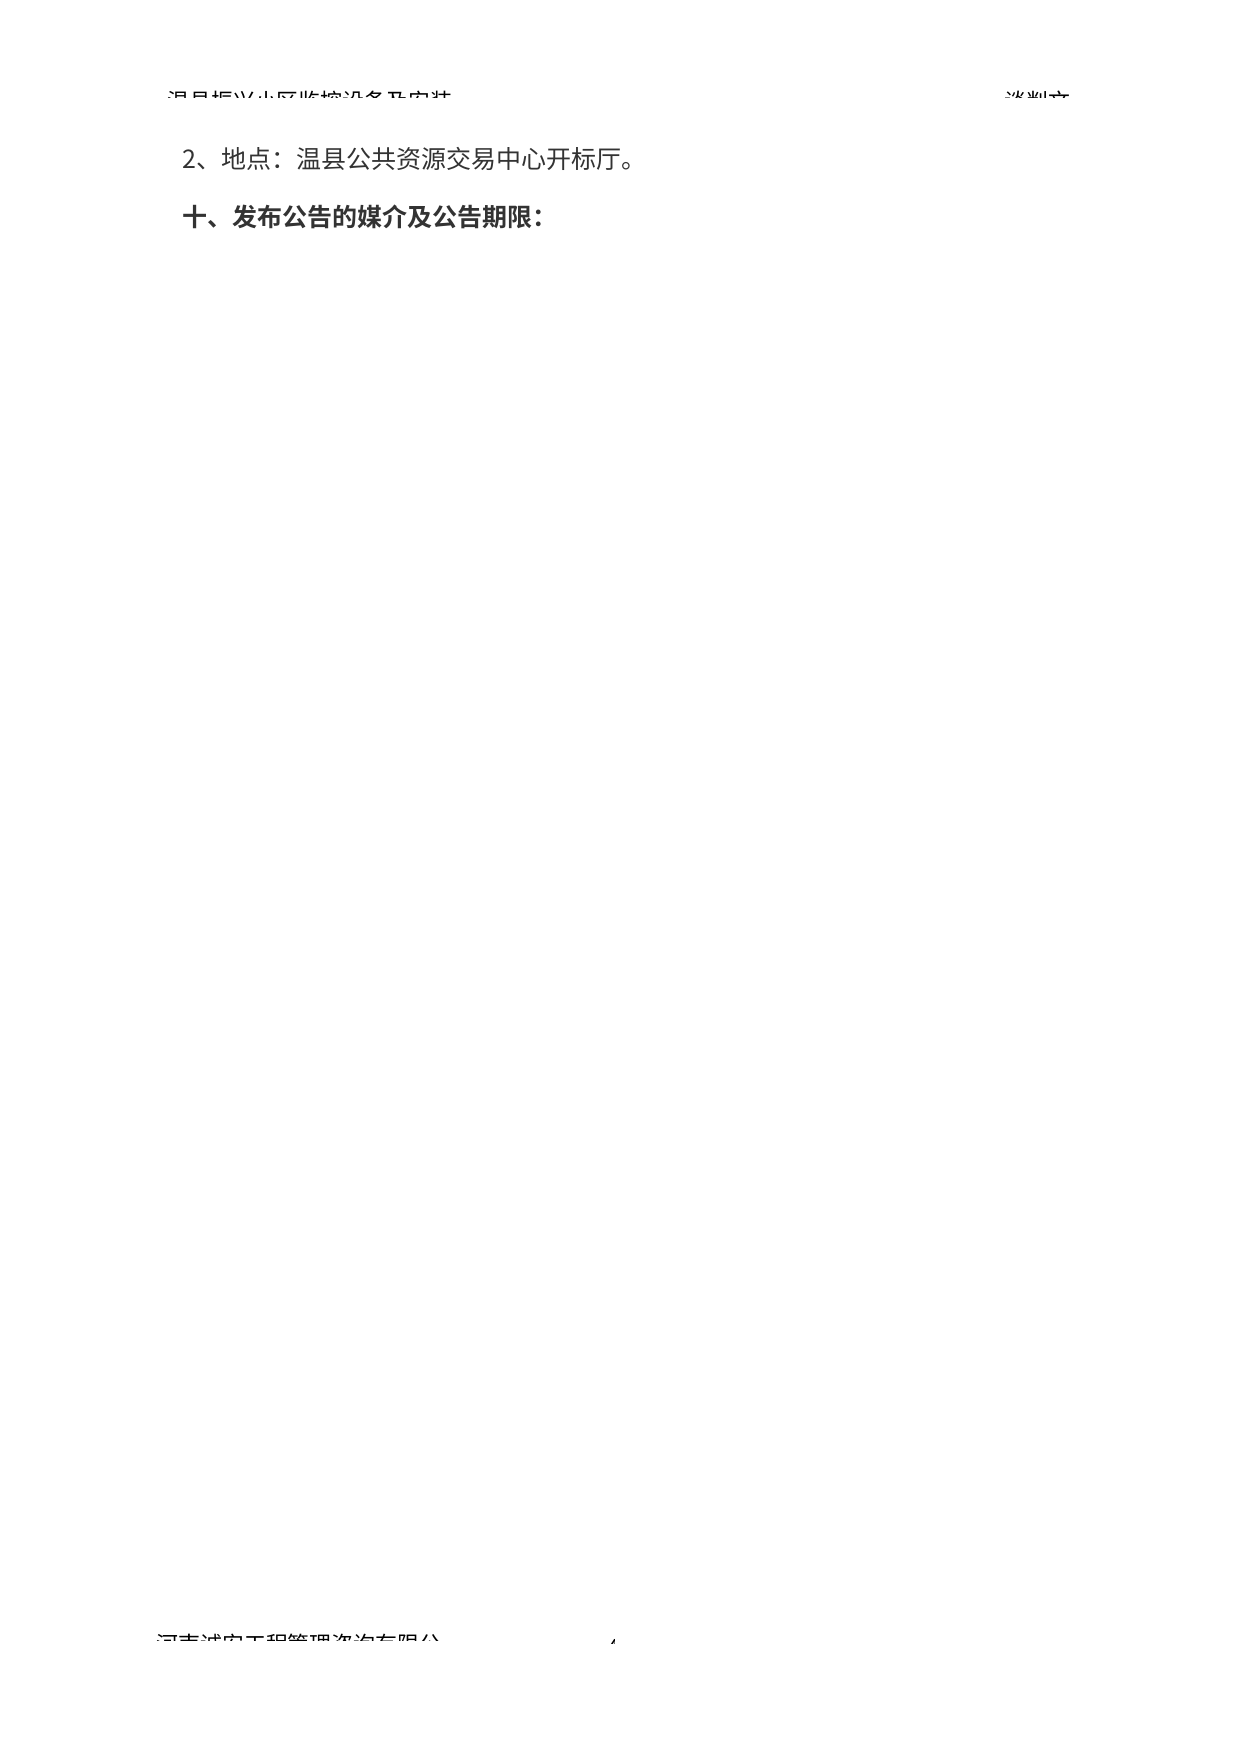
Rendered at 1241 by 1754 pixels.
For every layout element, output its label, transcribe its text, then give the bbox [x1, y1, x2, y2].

text 2、地点：温县公共资源交易中心开标厅。十、发布公告的媒介及公告期限： [182, 139, 645, 234]
